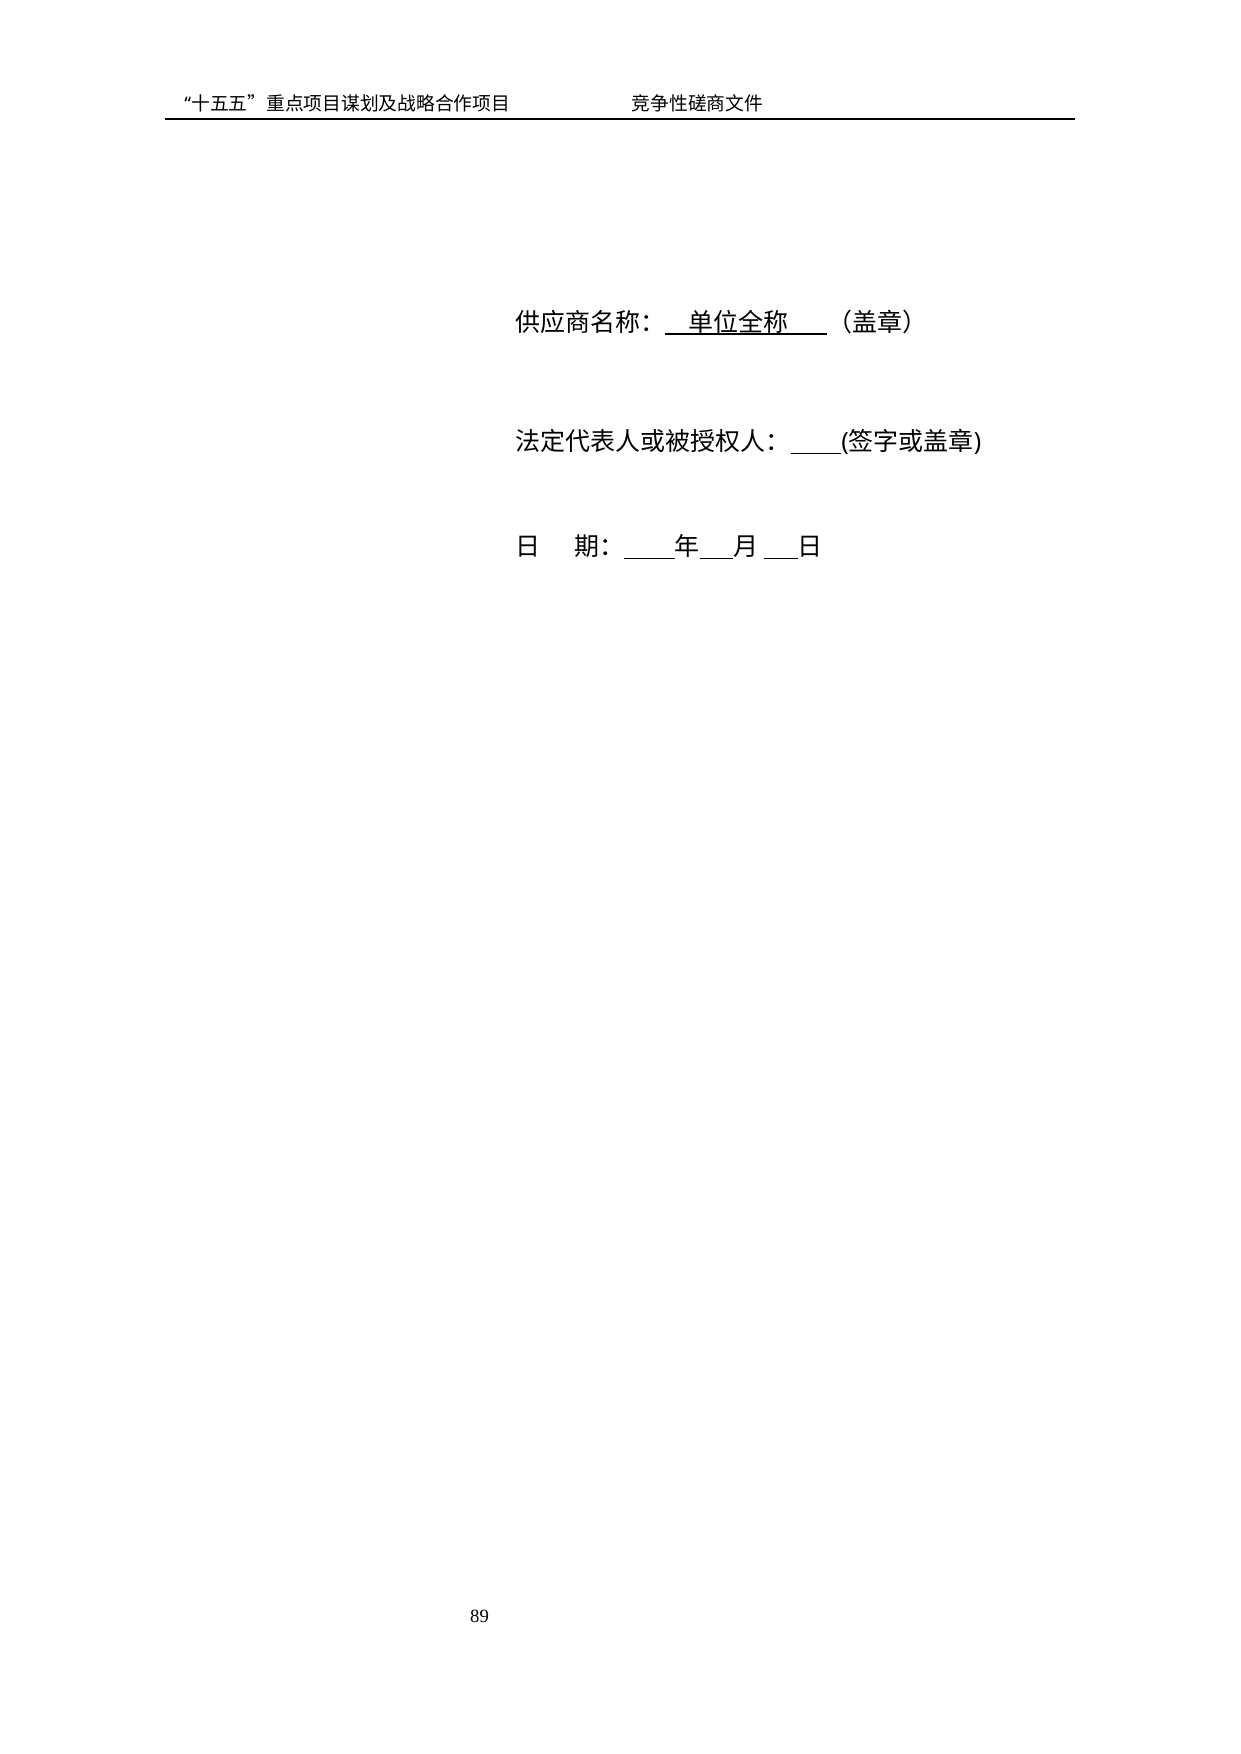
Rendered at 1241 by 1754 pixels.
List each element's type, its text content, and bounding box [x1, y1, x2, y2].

text 日 期： 年 月 日 [165, 527, 1075, 563]
text 供应商名称： 单位全称 （盖章） [165, 288, 1075, 353]
text 法定代表人或被授权人： (签字或盖章) [165, 407, 1075, 472]
